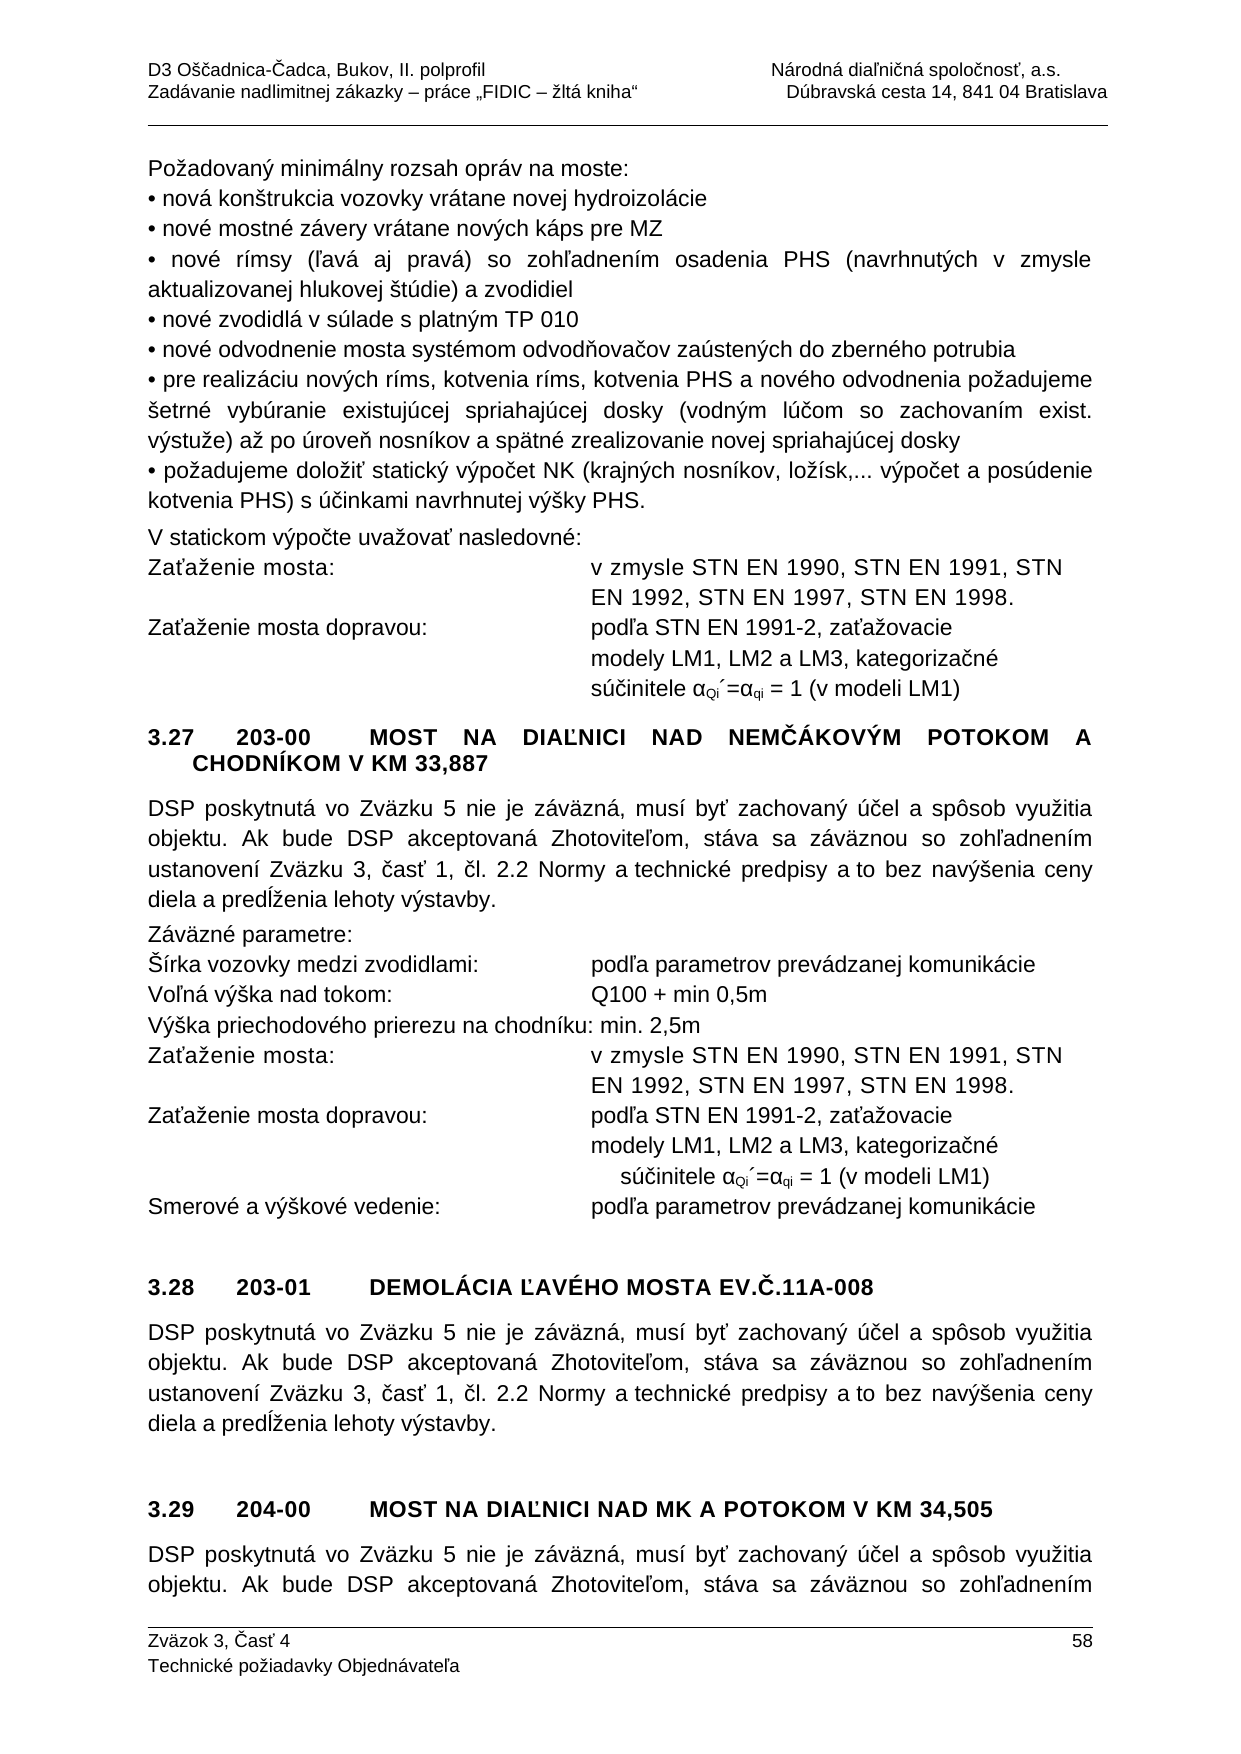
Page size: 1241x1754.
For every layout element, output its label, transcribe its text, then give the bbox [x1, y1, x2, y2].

text Zaťaženie mosta dopravou: podľa STN EN 1991-2, zaťažovacie [148, 614, 1093, 641]
text Požadovaný minimálny rozsah opráv na moste: [148, 155, 1093, 181]
text • pre realizáciu nových ríms, kotvenia ríms, kotvenia PHS a nového odvodnenia požadujeme šetrné vybúranie existujúcej spriahajúcej dosky (vodným lúčom so zachovaním exist. výstuže) až po úroveň nosníkov a spätné zrealizovanie novej spriahajúcej dosky [148, 366, 1093, 453]
subtitle 204-00 Most na diaľnici nad MK a potokom v km 34,505 [148, 1496, 1093, 1522]
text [148, 1541, 1093, 1598]
subtitle 203-01 Demolácia ľavého mosta ev.č.11A-008 [148, 1274, 1093, 1300]
text • nové zvodidlá v súlade s platným TP 010 [148, 306, 1093, 332]
text modely LM1, LM2 a LM3, kategorizačné súčinitele αQi´=αqi = 1 (v modeli LM1) [118, 644, 1093, 701]
text • nové rímsy (ľavá aj pravá) so zohľadnením osadenia PHS (navrhnutých v zmysle aktualizovanej hlukovej štúdie) a zvodidiel [148, 246, 1093, 302]
text Smerové a výškové vedenie: podľa parametrov prevádzanej komunikácie [148, 1193, 1093, 1219]
text Záväzné parametre: [148, 921, 1093, 947]
text • nová konštrukcia vozovky vrátane novej hydroizolácie [148, 185, 1093, 211]
text Zaťaženie mosta: v zmysle STN EN 1990, STN EN 1991, STN EN 1992, STN EN 1997, STN EN 1998. [148, 1042, 1093, 1098]
text Voľná výška nad tokom: Q100 + min 0,5m [148, 981, 1093, 1008]
text Výška priechodového prierezu na chodníku: min. 2,5m [148, 1012, 1093, 1038]
text Šírka vozovky medzi zvodidlami: podľa parametrov prevádzanej komunikácie [148, 951, 1093, 977]
text • nové odvodnenie mosta systémom odvodňovačov zaústených do zberného potrubia [148, 336, 1093, 362]
text Zaťaženie mosta dopravou: podľa STN EN 1991-2, zaťažovacie [148, 1102, 1093, 1128]
subtitle 203-00 Most na diaľnici nad Nemčákovým potokom a chodníkom v km 33,887 [148, 724, 1093, 776]
text V statickom výpočte uvažovať nasledovné: [148, 524, 1093, 550]
text Zaťaženie mosta: v zmysle STN EN 1990, STN EN 1991, STN EN 1992, STN EN 1997, STN EN 1998. [148, 554, 1093, 610]
text • nové mostné závery vrátane nových káps pre MZ [148, 215, 1093, 242]
text modely LM1, LM2 a LM3, kategorizačné súčinitele αQi´=αqi = 1 (v modeli LM1) [148, 1132, 1093, 1189]
text • požadujeme doložiť statický výpočet NK (krajných nosníkov, ložísk,... výpočet a posúdenie kotvenia PHS) s účinkami navrhnutej výšky PHS. [148, 457, 1093, 513]
